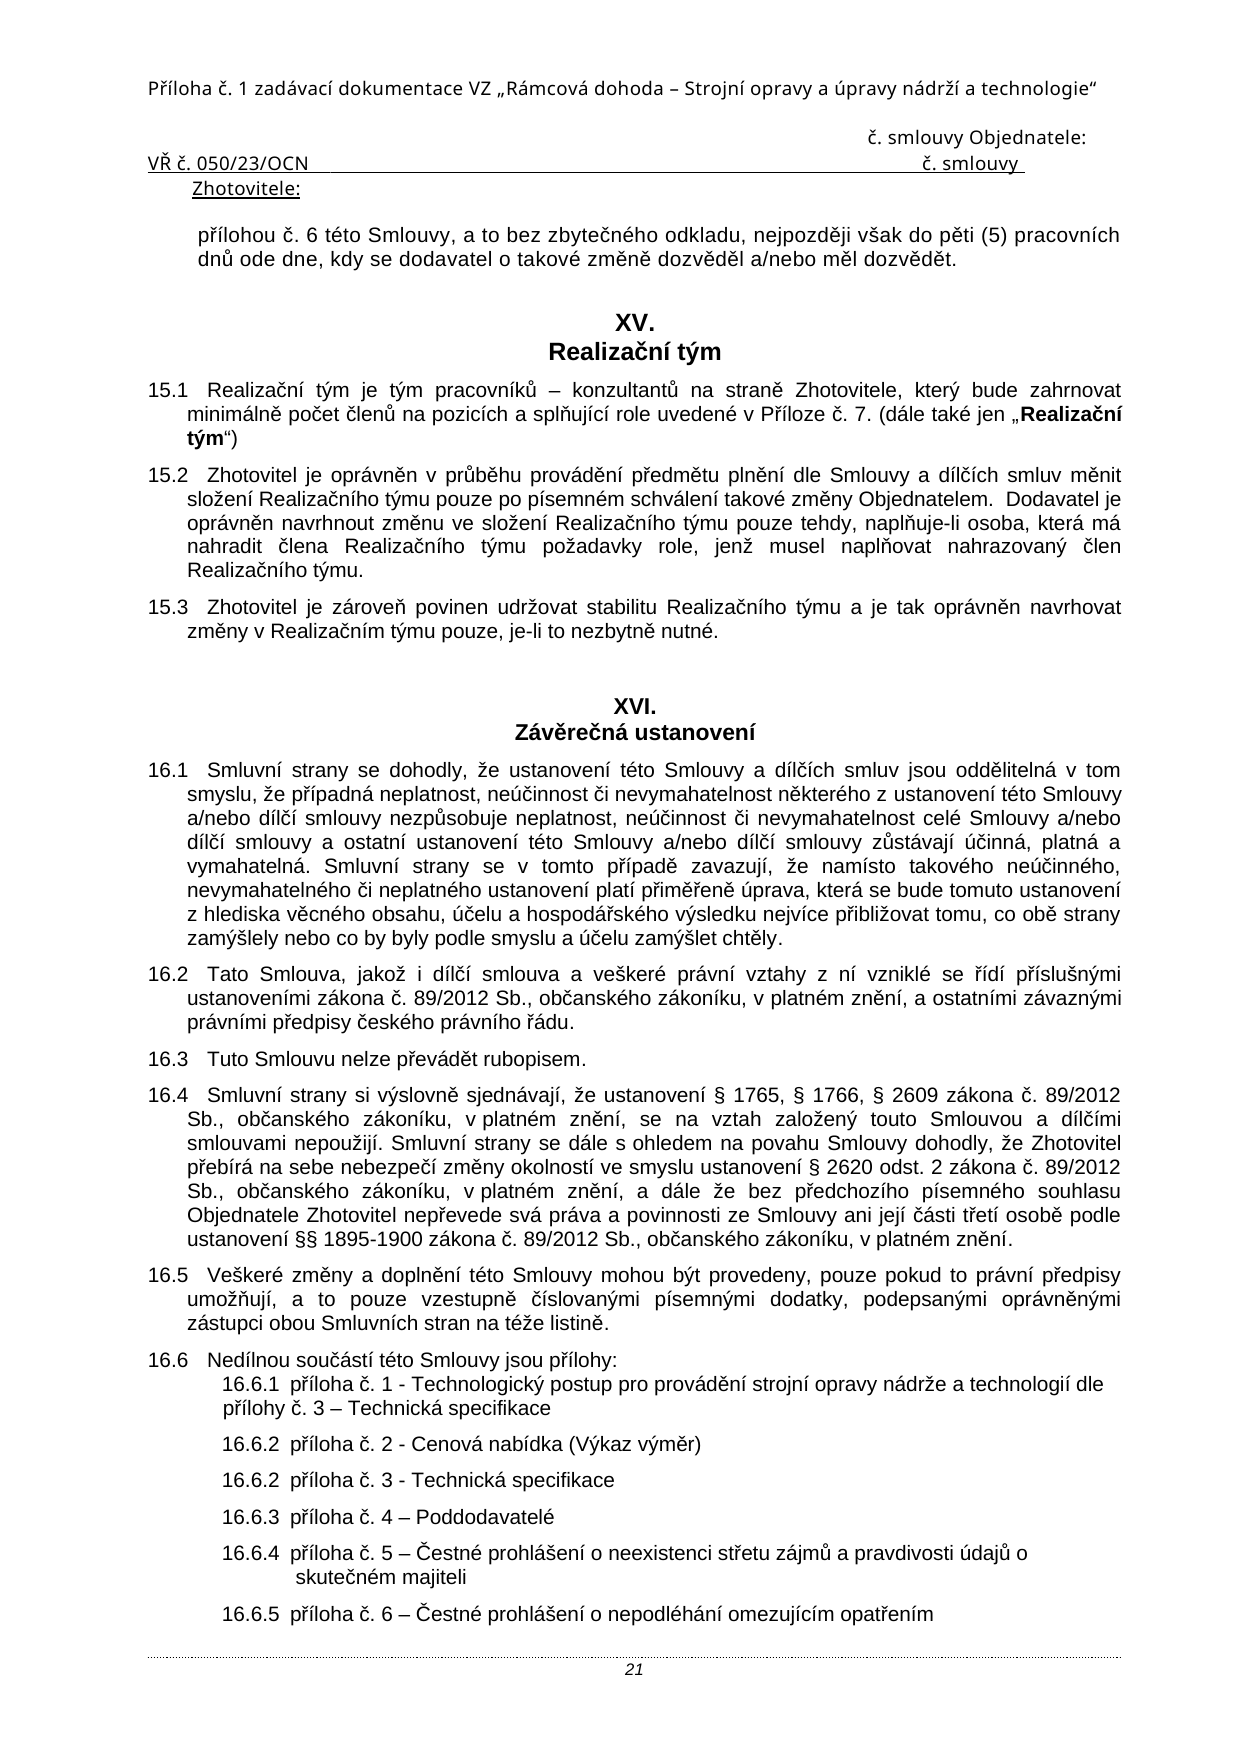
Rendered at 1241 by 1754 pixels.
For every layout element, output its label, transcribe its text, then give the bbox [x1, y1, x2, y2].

list příloha č. 1 - Technologický postup pro provádění strojní opravy nádrže a technologií dle přílohy č. 3 – Technická specifikace [222, 1371, 1122, 1419]
list XV. Realizační tým [148, 308, 1122, 366]
list Zhotovitel je zároveň povinen udržovat stabilitu Realizačního týmu a je tak oprávněn navrhovat změny v Realizačním týmu pouze, je-li to nezbytně nutné. [148, 595, 1122, 643]
list příloha č. 4 – Poddodavatelé [222, 1505, 1122, 1529]
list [148, 223, 1122, 271]
text XVI. [148, 693, 1122, 719]
list Zhotovitel je oprávněn v průběhu provádění předmětu plnění dle Smlouvy a dílčích smluv měnit složení Realizačního týmu pouze po písemném schválení takové změny Objednatelem. Dodavatel je oprávněn navrhnout změnu ve složení Realizačního týmu pouze tehdy, naplňuje-li osoba, která má nahradit člena Realizačního týmu požadavky role, jenž musel naplňovat nahrazovaný člen Realizačního týmu. [148, 462, 1122, 582]
list příloha č. 2 - Cenová nabídka (Výkaz výměr) [222, 1432, 1122, 1456]
list Tato Smlouva, jakož i dílčí smlouva a veškeré právní vztahy z ní vzniklé se řídí příslušnými ustanoveními zákona č. 89/2012 Sb., občanského zákoníku, v platném znění, a ostatními závaznými právními předpisy českého právního řádu. [148, 962, 1122, 1034]
text Závěrečná ustanovení [148, 719, 1122, 745]
list Realizační tým je tým pracovníků – konzultantů na straně Zhotovitele, který bude zahrnovat minimálně počet členů na pozicích a splňující role uvedené v Příloze č. 7. (dále také jen „Realizační tým“) [148, 378, 1122, 450]
list Smluvní strany si výslovně sjednávají, že ustanovení § 1765, § 1766, § 2609 zákona č. 89/2012 Sb., občanského zákoníku, v platném znění, se na vztah založený touto Smlouvou a dílčími smlouvami nepoužijí. Smluvní strany se dále s ohledem na povahu Smlouvy dohodly, že Zhotovitel přebírá na sebe nebezpečí změny okolností ve smyslu ustanovení § 2620 odst. 2 zákona č. 89/2012 Sb., občanského zákoníku, v platném znění, a dále že bez předchozího písemného souhlasu Objednatele Zhotovitel nepřevede svá práva a povinnosti ze Smlouvy ani její části třetí osobě podle ustanovení §§ 1895-1900 zákona č. 89/2012 Sb., občanského zákoníku, v platném znění. [148, 1083, 1122, 1251]
list Veškeré změny a doplnění této Smlouvy mohou být provedeny, pouze pokud to právní předpisy umožňují, a to pouze vzestupně číslovanými písemnými dodatky, podepsanými oprávněnými zástupci obou Smluvních stran na téže listině. [148, 1263, 1122, 1335]
list příloha č. 5 – Čestné prohlášení o neexistenci střetu zájmů a pravdivosti údajů o skutečném majiteli [222, 1541, 1122, 1589]
list Nedílnou součástí této Smlouvy jsou přílohy: [148, 1347, 1122, 1371]
list příloha č. 6 – Čestné prohlášení o nepodléhání omezujícím opatřením [222, 1602, 1122, 1626]
list příloha č. 3 - Technická specifikace [222, 1468, 1122, 1492]
list Tuto Smlouvu nelze převádět rubopisem. [148, 1046, 1122, 1070]
list Smluvní strany se dohodly, že ustanovení této Smlouvy a dílčích smluv jsou oddělitelná v tom smyslu, že případná neplatnost, neúčinnost či nevymahatelnost některého z ustanovení této Smlouvy a/nebo dílčí smlouvy nezpůsobuje neplatnost, neúčinnost či nevymahatelnost celé Smlouvy a/nebo dílčí smlouvy a ostatní ustanovení této Smlouvy a/nebo dílčí smlouvy zůstávají účinná, platná a vymahatelná. Smluvní strany se v tomto případě zavazují, že namísto takového neúčinného, nevymahatelného či neplatného ustanovení platí přiměřeně úprava, která se bude tomuto ustanovení z hlediska věcného obsahu, účelu a hospodářského výsledku nejvíce přibližovat tomu, co obě strany zamýšlely nebo co by byly podle smyslu a účelu zamýšlet chtěly. [148, 758, 1122, 949]
